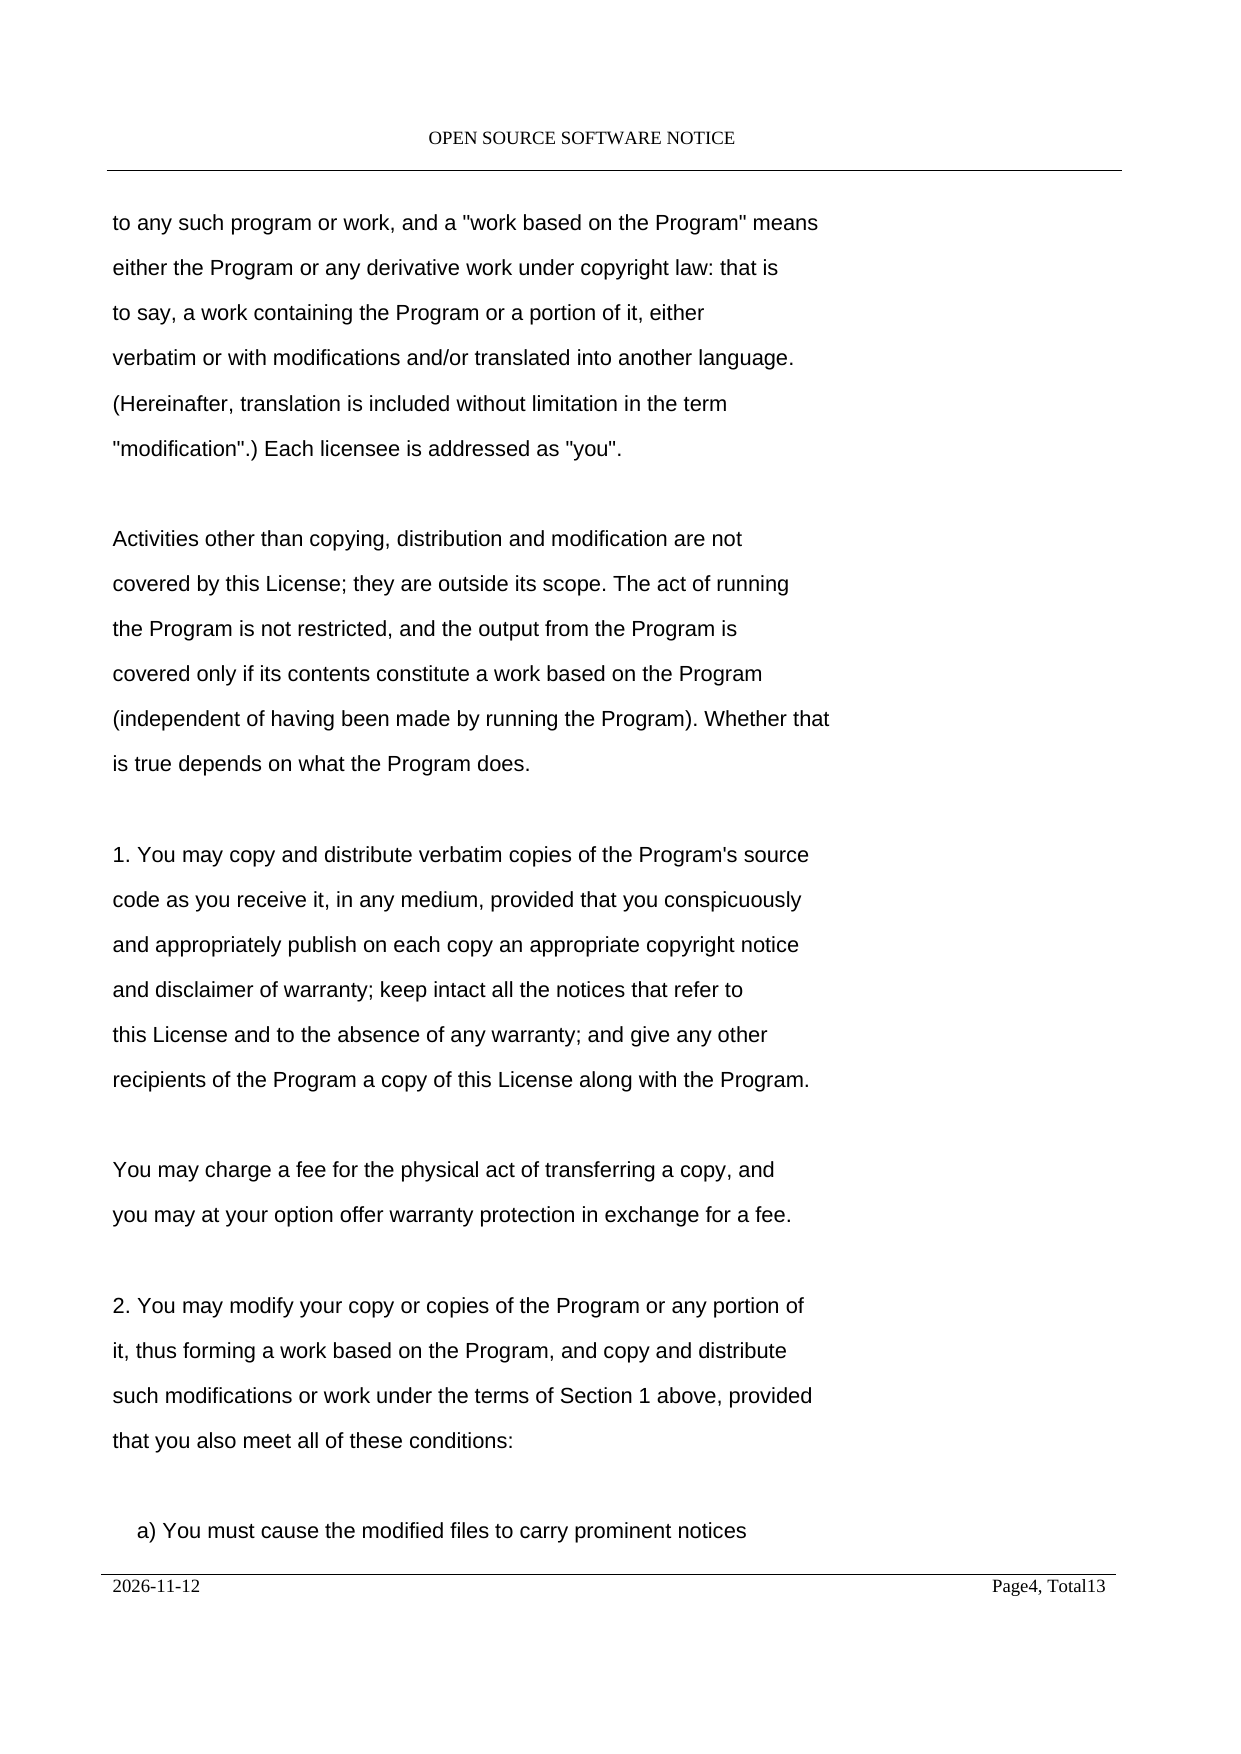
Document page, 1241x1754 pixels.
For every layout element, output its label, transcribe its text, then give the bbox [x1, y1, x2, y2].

text a) You must cause the modified files to carry prominent notices [112, 1514, 1128, 1547]
text covered by this License; they are outside its scope. The act of running [112, 567, 1128, 600]
text that you also meet all of these conditions: [112, 1424, 1128, 1457]
text 1. You may copy and distribute verbatim copies of the Program's source [112, 838, 1128, 870]
text code as you receive it, in any medium, provided that you conspicuously [112, 883, 1128, 915]
text is true depends on what the Program does. [112, 748, 1128, 780]
text 2. You may modify your copy or copies of the Program or any portion of [112, 1289, 1128, 1321]
text and disclaimer of warranty; keep intact all the notices that refer to [112, 973, 1128, 1006]
text the Program is not restricted, and the output from the Program is [112, 612, 1128, 645]
text (Hereinafter, translation is included without limitation in the term [112, 387, 1128, 419]
text to any such program or work, and a "work based on the Program" means [112, 206, 1128, 239]
text verbatim or with modifications and/or translated into another language. [112, 342, 1128, 374]
text Activities other than copying, distribution and modification are not [112, 522, 1128, 554]
text to say, a work containing the Program or a portion of it, either [112, 297, 1128, 329]
text this License and to the absence of any warranty; and give any other [112, 1018, 1128, 1051]
text (independent of having been made by running the Program). Whether that [112, 702, 1128, 735]
text "modification".) Each licensee is addressed as "you". [112, 432, 1128, 464]
text you may at your option offer warranty protection in exchange for a fee. [112, 1199, 1128, 1231]
text it, thus forming a work based on the Program, and copy and distribute [112, 1334, 1128, 1366]
text You may charge a fee for the physical act of transferring a copy, and [112, 1153, 1128, 1186]
text either the Program or any derivative work under copyright law: that is [112, 251, 1128, 284]
text covered only if its contents constitute a work based on the Program [112, 657, 1128, 690]
text and appropriately publish on each copy an appropriate copyright notice [112, 928, 1128, 961]
text such modifications or work under the terms of Section 1 above, provided [112, 1379, 1128, 1412]
text recipients of the Program a copy of this License along with the Program. [112, 1063, 1128, 1096]
